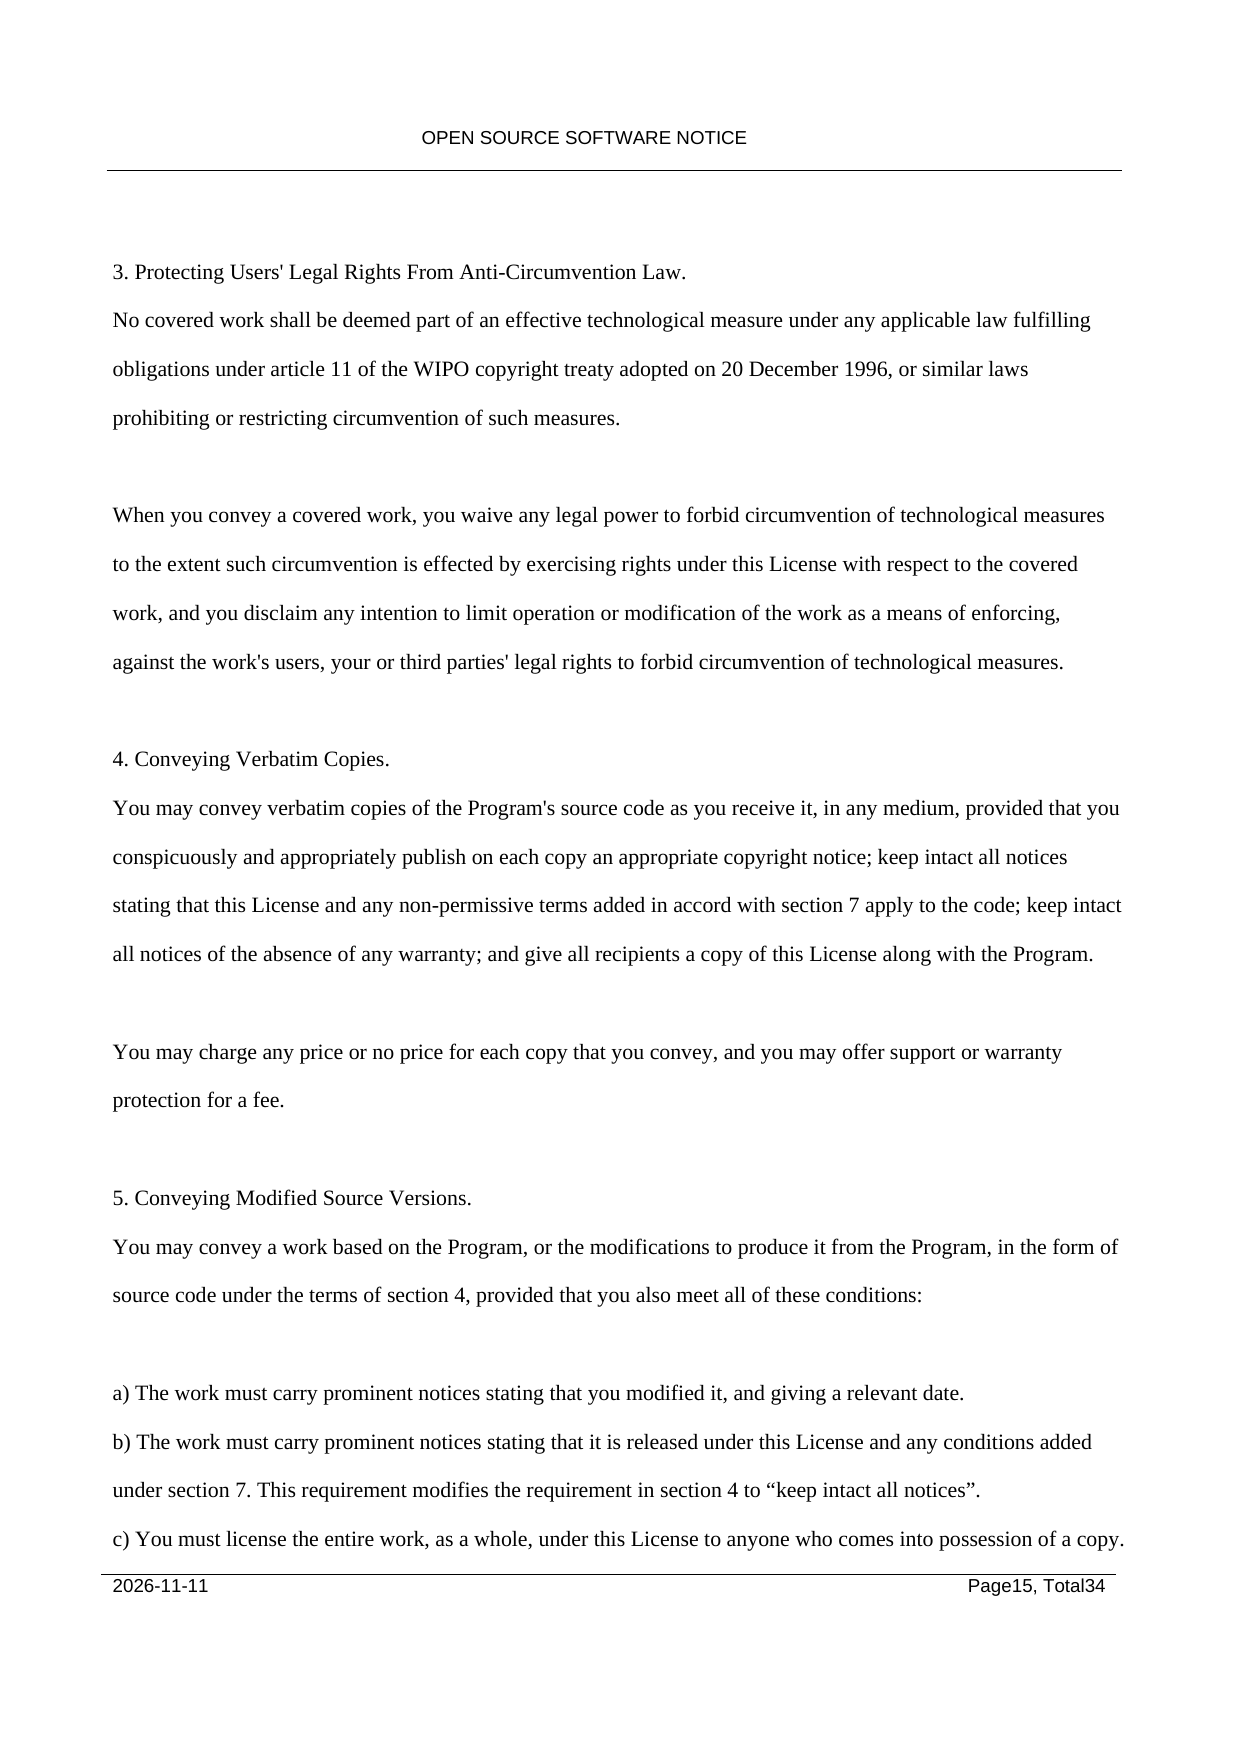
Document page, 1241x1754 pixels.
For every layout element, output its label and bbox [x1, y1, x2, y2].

text [112, 206, 1128, 1555]
